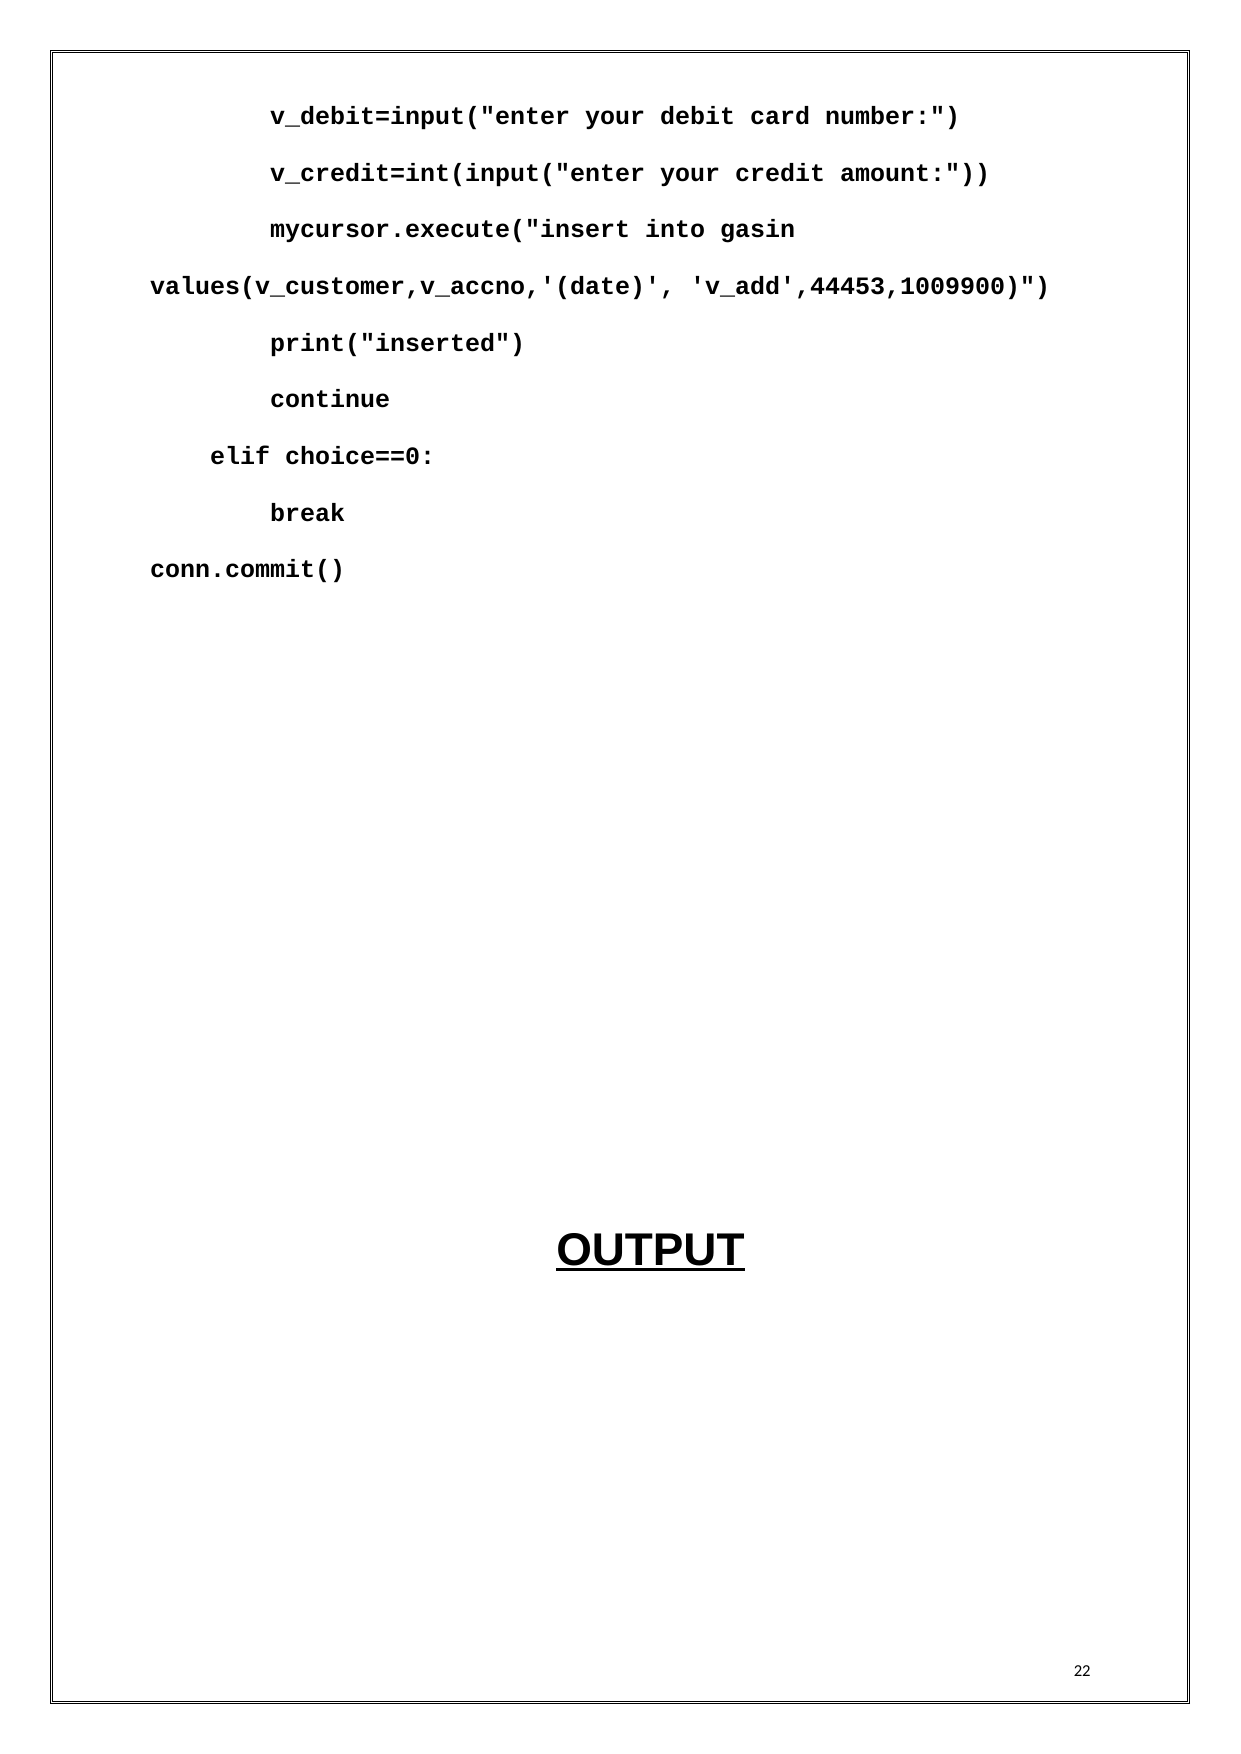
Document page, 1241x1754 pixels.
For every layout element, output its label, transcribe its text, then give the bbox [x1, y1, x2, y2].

text OUTPUT [150, 1223, 1090, 1275]
text break [150, 500, 1090, 528]
text mycursor.execute("insert into gasin values(v_customer,v_accno,'(date)', 'v_add',44453,1009900)") [150, 217, 1090, 302]
text v_debit=input("enter your debit card number:") [150, 103, 1090, 132]
text print("inserted") [150, 330, 1090, 358]
text elif choice==0: [150, 443, 1090, 472]
text conn.commit() [150, 557, 1090, 585]
text continue [150, 387, 1090, 415]
text v_credit=int(input("enter your credit amount:")) [150, 160, 1090, 188]
